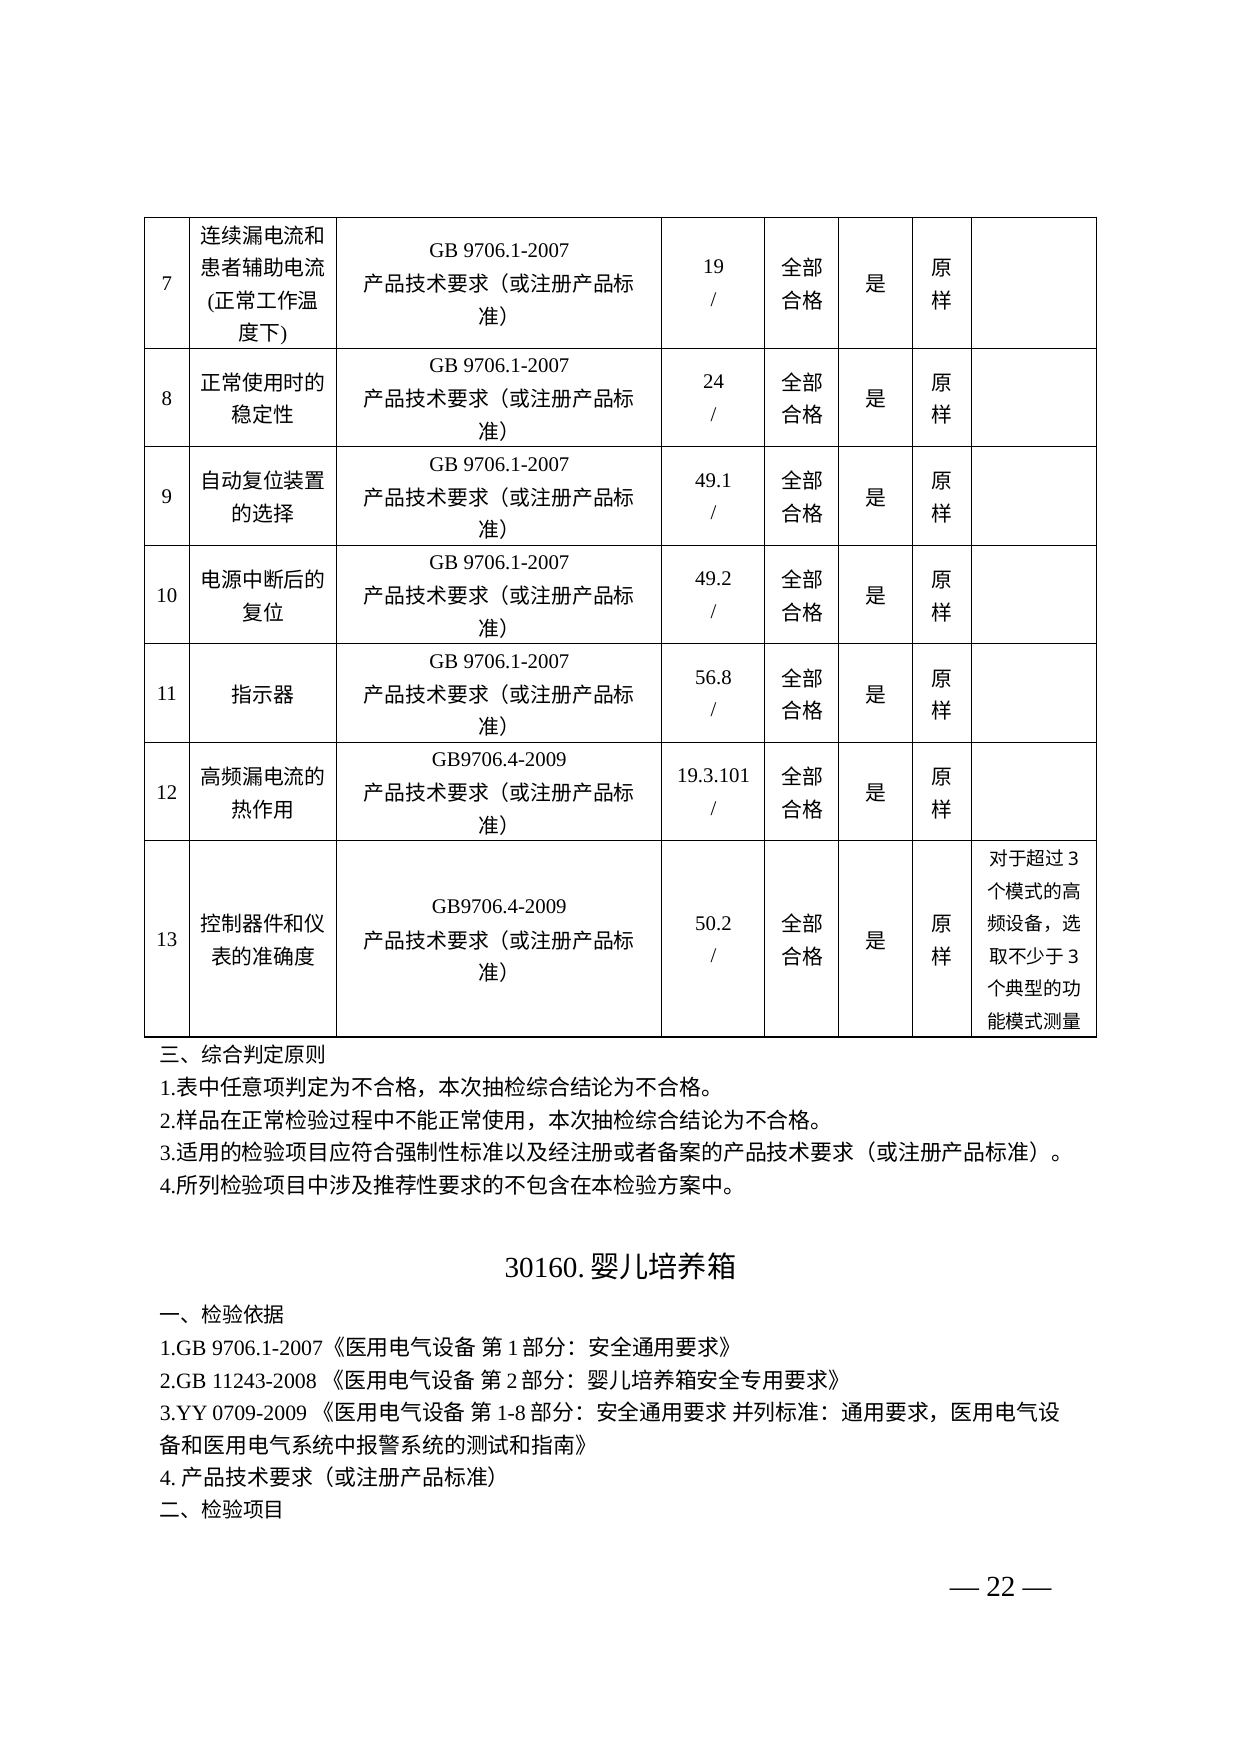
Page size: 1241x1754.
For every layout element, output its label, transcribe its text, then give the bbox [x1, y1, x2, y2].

table_cell 19.3.101 / [662, 743, 764, 840]
table_cell [972, 447, 1096, 545]
table_cell 全部合格 [765, 743, 838, 840]
table_cell 49.1 / [662, 447, 764, 545]
table_cell 全部合格 [765, 841, 838, 1036]
table_cell GB 9706.1-2007 产品技术要求（或注册产品标准） [337, 349, 661, 446]
table_cell 全部合格 [765, 447, 838, 545]
table_cell 19 / [662, 218, 764, 348]
table_cell 24 / [662, 349, 764, 446]
table_cell 全部合格 [765, 644, 838, 742]
table_cell 原样 [913, 743, 971, 840]
text 二、检验项目 [159, 1492, 1081, 1525]
text 三、综合判定原则 [159, 1038, 1081, 1070]
table_cell 是 [839, 447, 912, 545]
table_cell 11 [145, 644, 189, 742]
table_cell GB9706.4-2009 产品技术要求（或注册产品标准） [337, 743, 661, 840]
table_cell 高频漏电流的热作用 [190, 743, 336, 840]
table_cell 自动复位装置的选择 [190, 447, 336, 545]
table_cell 原样 [913, 349, 971, 446]
table_cell 正常使用时的稳定性 [190, 349, 336, 446]
table_cell 是 [839, 743, 912, 840]
table_cell [972, 349, 1096, 446]
table_cell GB 9706.1-2007 产品技术要求（或注册产品标准） [337, 447, 661, 545]
table_cell 56.8 / [662, 644, 764, 742]
table_cell 原样 [913, 644, 971, 742]
table_cell GB 9706.1-2007 产品技术要求（或注册产品标准） [337, 644, 661, 742]
table_cell 全部合格 [765, 349, 838, 446]
table_cell 是 [839, 644, 912, 742]
table_cell 9 [145, 447, 189, 545]
table_cell 电源中断后的复位 [190, 546, 336, 643]
table_cell 控制器件和仪表的准确度 [190, 841, 336, 1036]
text 30160. 婴儿培养箱 [159, 1232, 1081, 1297]
table_cell 原样 [913, 841, 971, 1036]
table_cell 原样 [913, 447, 971, 545]
table_cell 原样 [913, 218, 971, 348]
table_cell 指示器 [190, 644, 336, 742]
table_cell 原样 [913, 546, 971, 643]
table_cell 是 [839, 218, 912, 348]
table_cell 连续漏电流和患者辅助电流(正常工作温度下) [190, 218, 336, 348]
table_cell 12 [145, 743, 189, 840]
table_cell [972, 644, 1096, 742]
table_cell 49.2 / [662, 546, 764, 643]
table_cell 全部合格 [765, 218, 838, 348]
text 4.所列检验项目中涉及推荐性要求的不包含在本检验方案中。 [159, 1167, 1081, 1200]
table_cell 全部合格 [765, 546, 838, 643]
text 1.表中任意项判定为不合格，本次抽检综合结论为不合格。 [159, 1070, 1081, 1102]
table_cell [972, 743, 1096, 840]
table_cell 13 [145, 841, 189, 1036]
table_cell 50.2 / [662, 841, 764, 1036]
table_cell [337, 218, 661, 348]
table_cell 7 [145, 218, 189, 348]
table_cell 对于超过3个模式的高频设备，选取不少于3个典型的功能模式测量 [972, 841, 1096, 1036]
table_cell [972, 546, 1096, 643]
text 1.GB 9706.1-2007《医用电气设备 第1部分：安全通用要求》 2.GB 11243-2008 《医用电气设备 第2部分：婴儿培养箱安全专用要求》 3.YY 0709-2009 《医用电气设备 第1-8部分：安全通用要求 并列标准：通用要求，医用电气设备和医用电气系统中报警系统的测试和指南》 4. 产品技术要求（或注册产品标准） [159, 1330, 1081, 1492]
table_cell 是 [839, 841, 912, 1036]
table_cell 10 [145, 546, 189, 643]
table_cell GB9706.4-2009 产品技术要求（或注册产品标准） [337, 841, 661, 1036]
table_cell [972, 218, 1096, 348]
text 2.样品在正常检验过程中不能正常使用，本次抽检综合结论为不合格。 [159, 1102, 1081, 1135]
text 一、检验依据 [159, 1297, 1081, 1330]
text 3.适用的检验项目应符合强制性标准以及经注册或者备案的产品技术要求（或注册产品标准）。 [159, 1135, 1081, 1167]
table_cell 是 [839, 349, 912, 446]
table_cell 8 [145, 349, 189, 446]
table_cell 是 [839, 546, 912, 643]
table_cell GB 9706.1-2007 产品技术要求（或注册产品标准） [337, 546, 661, 643]
